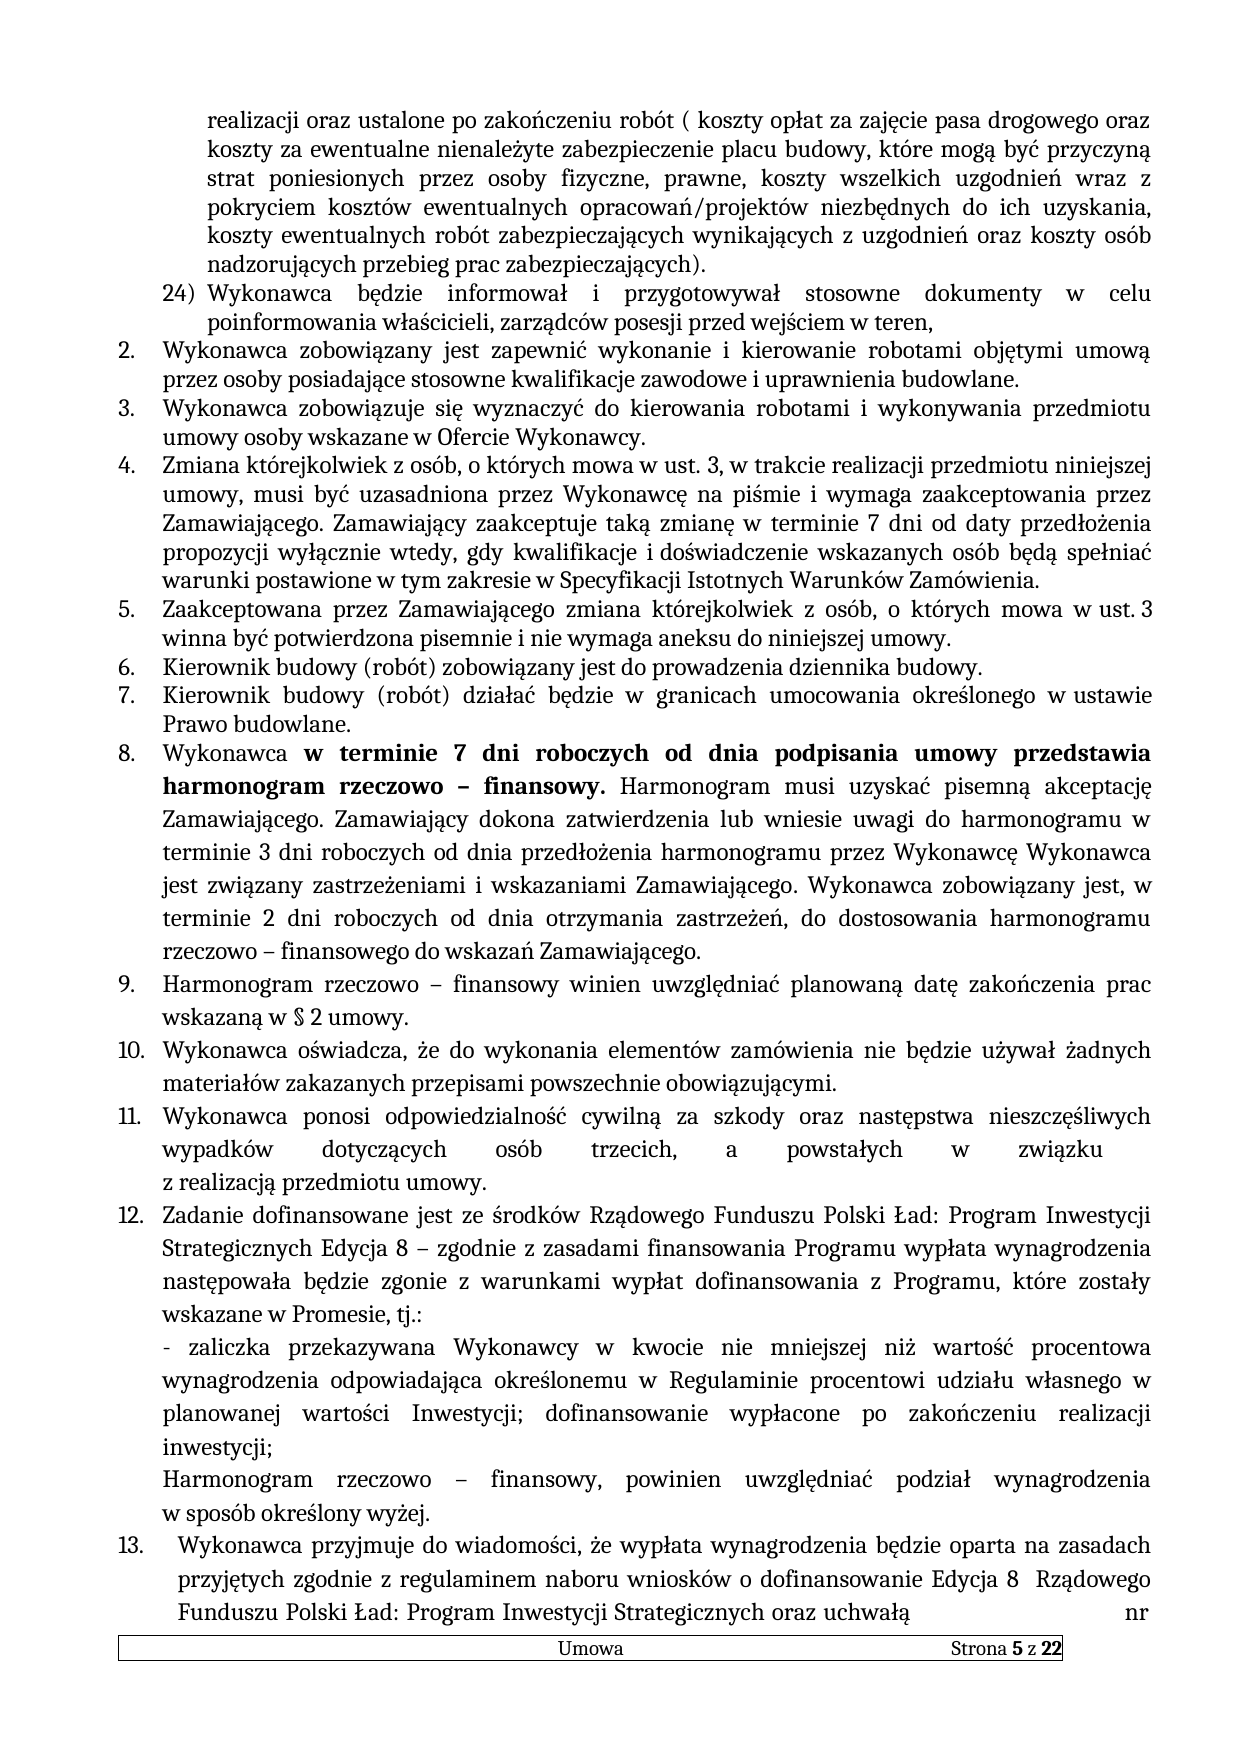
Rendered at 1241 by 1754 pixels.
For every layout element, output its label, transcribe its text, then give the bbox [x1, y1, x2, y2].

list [118, 1531, 1152, 1626]
list Zaakceptowana przez Zamawiającego zmiana którejkolwiek z osób, o których mowa w ust. 3 winna być potwierdzona pisemnie i nie wymaga aneksu do niniejszej umowy. [118, 595, 1152, 653]
list Wykonawca oświadcza, że do wykonania elementów zamówienia nie będzie używał żadnych materiałów zakazanych przepisami powszechnie obowiązującymi. [118, 1036, 1152, 1098]
list Kierownik budowy (robót) zobowiązany jest do prowadzenia dziennika budowy. [118, 653, 1152, 681]
list Wykonawca w terminie 7 dni roboczych od dnia podpisania umowy przedstawia harmonogram rzeczowo – finansowy. Harmonogram musi uzyskać pisemną akceptację Zamawiającego. Zamawiający dokona zatwierdzenia lub wniesie uwagi do harmonogramu w terminie 3 dni roboczych od dnia przedłożenia harmonogramu przez Wykonawcę Wykonawca jest związany zastrzeżeniami i wskazaniami Zamawiającego. Wykonawca zobowiązany jest, w terminie 2 dni roboczych od dnia otrzymania zastrzeżeń, do dostosowania harmonogramu rzeczowo – finansowego do wskazań Zamawiającego. [118, 739, 1152, 966]
list Wykonawca będzie informował i przygotowywał stosowne dokumenty w celu poinformowania właścicieli, zarządców posesji przed wejściem w teren, [162, 279, 1152, 336]
list Zadanie dofinansowane jest ze środków Rządowego Funduszu Polski Ład: Program Inwestycji Strategicznych Edycja 8 – zgodnie z zasadami finansowania Programu wypłata wynagrodzenia następowała będzie zgonie z warunkami wypłat dofinansowania z Programu, które zostały wskazane w Promesie, tj.: [118, 1201, 1152, 1329]
list Wykonawca zobowiązany jest zapewnić wykonanie i kierowanie robotami objętymi umową przez osoby posiadające stosowne kwalifikacje zawodowe i uprawnienia budowlane. [118, 336, 1152, 394]
list Kierownik budowy (robót) działać będzie w granicach umocowania określonego w ustawie Prawo budowlane. [118, 681, 1152, 739]
list Wykonawca ponosi odpowiedzialność cywilną za szkody oraz następstwa nieszczęśliwych wypadków dotyczących osób trzecich, a powstałych w związku z realizacją przedmiotu umowy. [118, 1102, 1152, 1197]
text Harmonogram rzeczowo – finansowy, powinien uwzględniać podział wynagrodzenia w sposób określony wyżej. [162, 1465, 1152, 1527]
list Wykonawca zobowiązuje się wyznaczyć do kierowania robotami i wykonywania przedmiotu umowy osoby wskazane w Ofercie Wykonawcy. [118, 394, 1152, 451]
text - zaliczka przekazywana Wykonawcy w kwocie nie mniejszej niż wartość procentowa wynagrodzenia odpowiadająca określonemu w Regulaminie procentowi udziału własnego w planowanej wartości Inwestycji; dofinansowanie wypłacone po zakończeniu realizacji inwestycji; [162, 1333, 1152, 1461]
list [162, 106, 1152, 279]
list Zmiana którejkolwiek z osób, o których mowa w ust. 3, w trakcie realizacji przedmiotu niniejszej umowy, musi być uzasadniona przez Wykonawcę na piśmie i wymaga zaakceptowania przez Zamawiającego. Zamawiający zaakceptuje taką zmianę w terminie 7 dni od daty przedłożenia propozycji wyłącznie wtedy, gdy kwalifikacje i doświadczenie wskazanych osób będą spełniać warunki postawione w tym zakresie w Specyfikacji Istotnych Warunków Zamówienia. [118, 451, 1152, 595]
list Harmonogram rzeczowo – finansowy winien uwzględniać planowaną datę zakończenia prac wskazaną w § 2 umowy. [118, 970, 1152, 1032]
